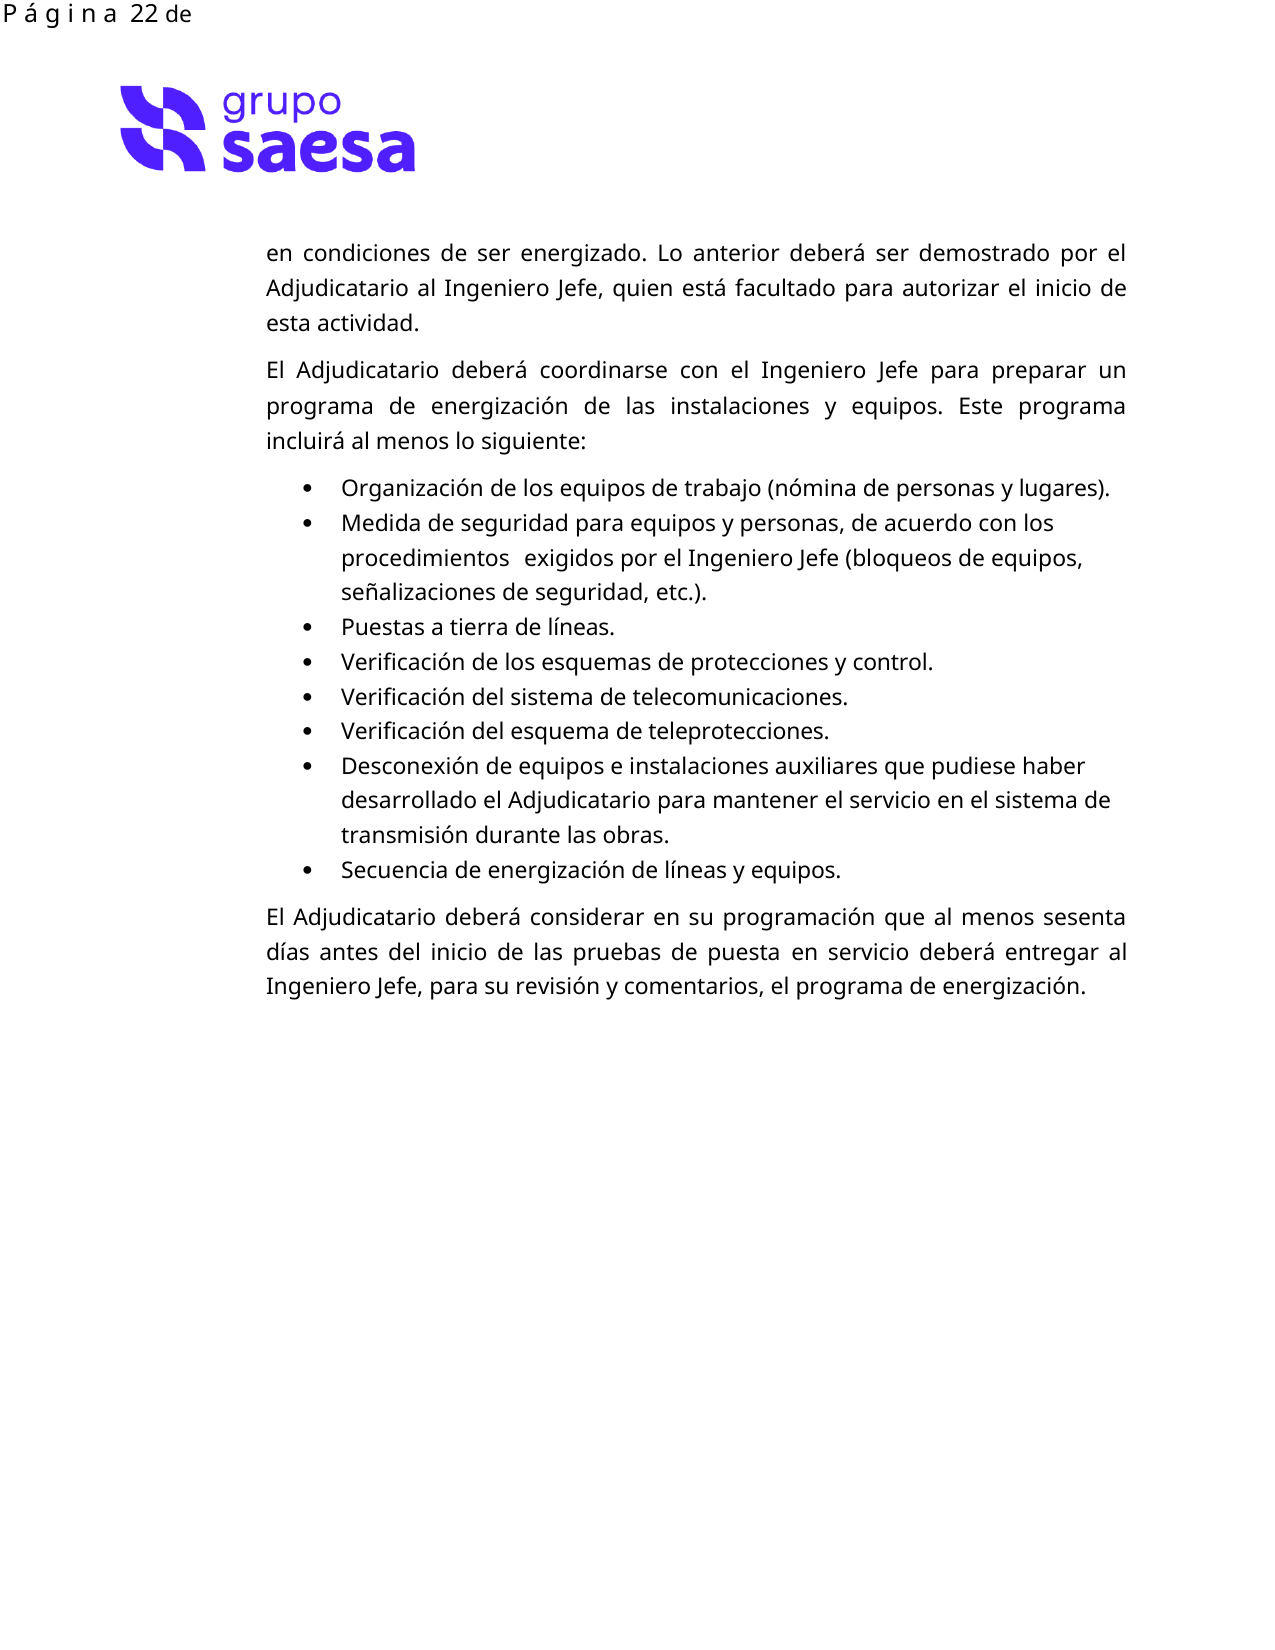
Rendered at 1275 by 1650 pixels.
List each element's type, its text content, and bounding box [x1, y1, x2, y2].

text en condiciones de ser energizado. Lo anterior deberá ser demostrado por el Adjudicatario al Ingeniero Jefe, quien está facultado para autorizar el inicio de esta actividad. [266, 236, 1128, 338]
text El Adjudicatario deberá considerar en su programación que al menos sesenta días antes del inicio de las pruebas de puesta en servicio deberá entregar al Ingeniero Jefe, para su revisión y comentarios, el programa de energización. [266, 901, 1128, 1001]
picture [112, 79, 419, 175]
list Secuencia de energización de líneas y equipos. [303, 854, 1162, 885]
list Desconexión de equipos e instalaciones auxiliares que pudiese haber desarrollado el Adjudicatario para mantener el servicio en el sistema de transmisión durante las obras. [303, 750, 1128, 850]
text El Adjudicatario deberá coordinarse con el Ingeniero Jefe para preparar un programa de energización de las instalaciones y equipos. Este programa incluirá al menos lo siguiente: [266, 354, 1127, 456]
list Medida de seguridad para equipos y personas, de acuerdo con los procedimientos exigidos por el Ingeniero Jefe (bloqueos de equipos, señalizaciones de seguridad, etc.). [303, 507, 1127, 608]
list Organización de los equipos de trabajo (nómina de personas y lugares). [303, 472, 1162, 504]
list Verificación del sistema de telecomunicaciones. [303, 681, 1162, 712]
list Verificación de los esquemas de protecciones y control. [303, 646, 1162, 677]
list Verificación del esquema de teleprotecciones. [303, 715, 1162, 746]
list Puestas a tierra de líneas. [303, 611, 1162, 642]
